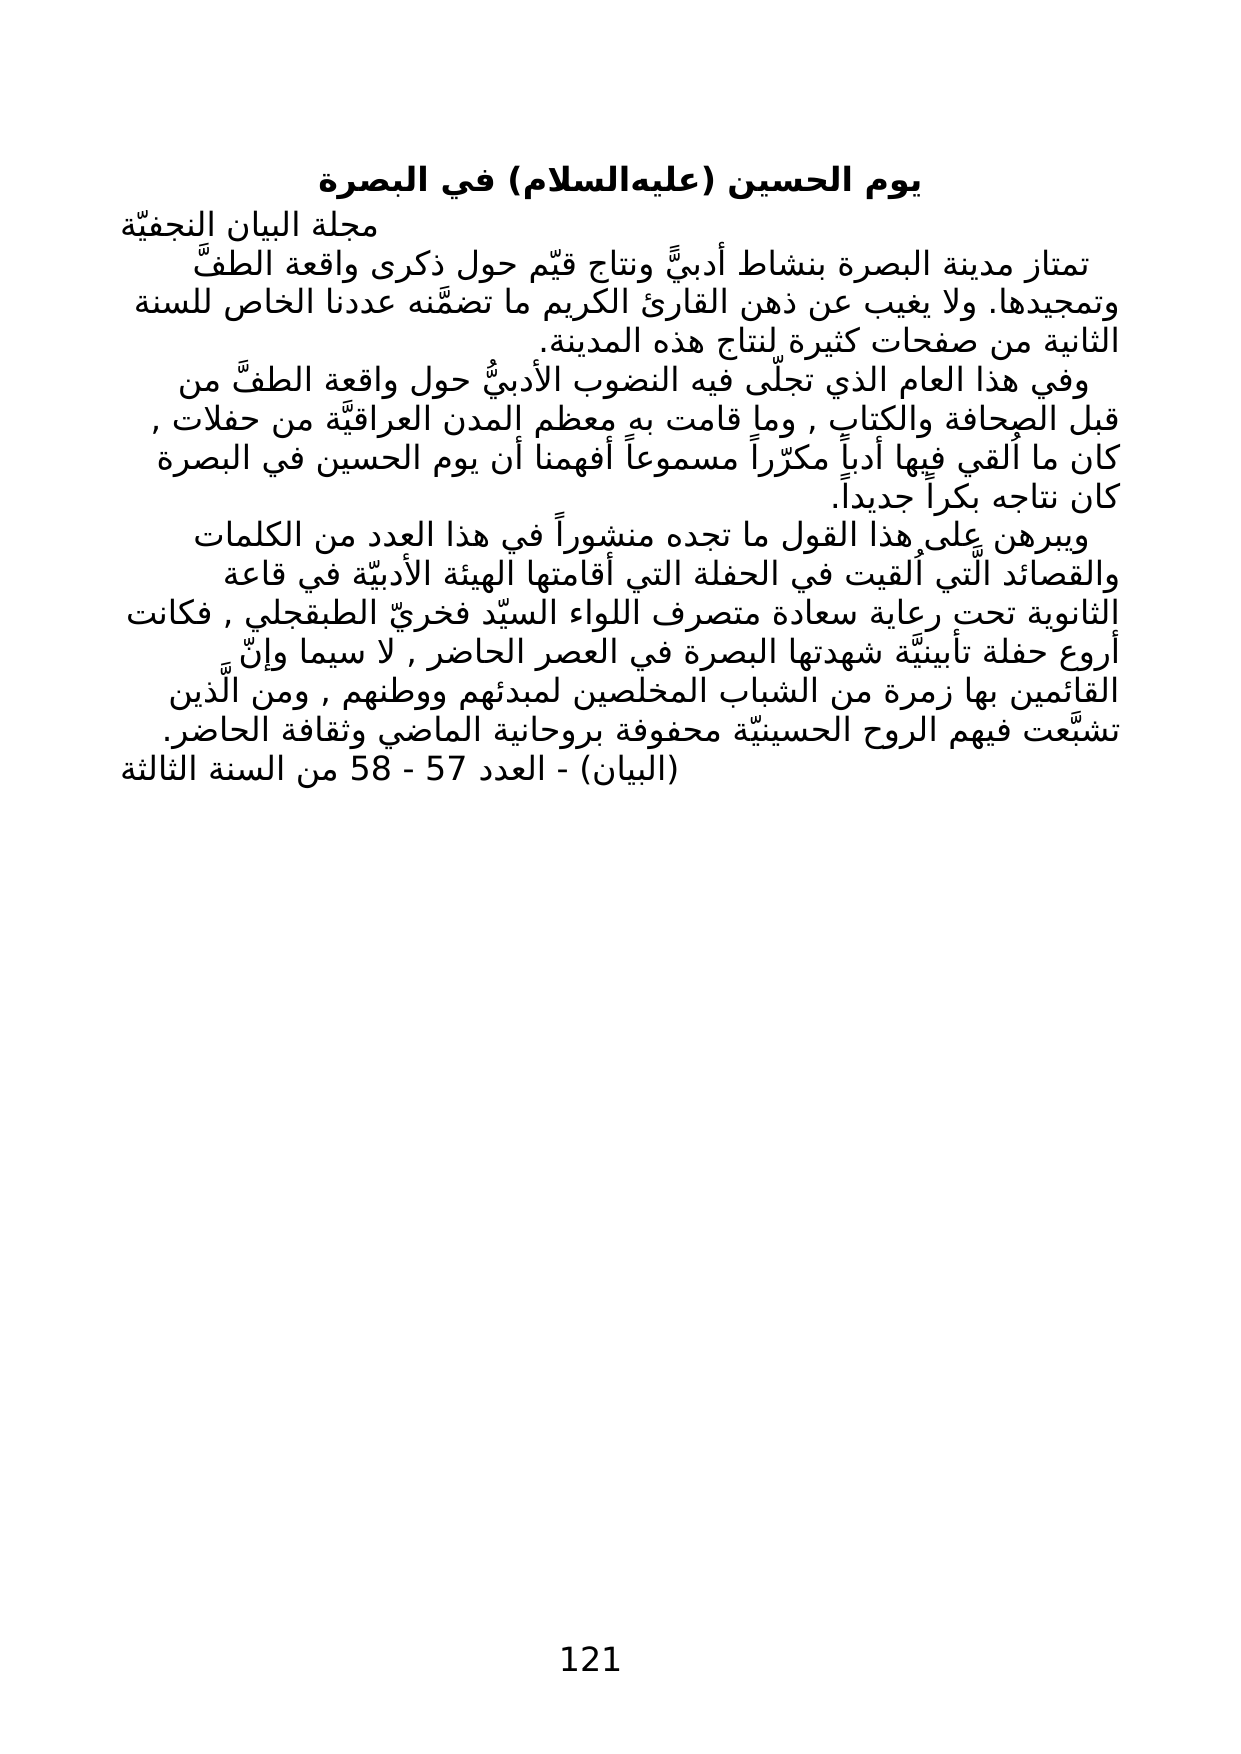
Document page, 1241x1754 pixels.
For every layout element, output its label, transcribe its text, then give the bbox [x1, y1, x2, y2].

text وفي هذا العام الذي تجلّى فيه النضوب الأدبيُّ حول واقعة الطفَّ من قبل الصحافة والكتاب , وما قامت به معظم المدن العراقيَّة من حفلات , كان ما اُلقي فيها أدباً مكرّراً مسموعاً أفهمنا أن يوم الحسين في البصرة كان نتاجه بكراً جديداً. [120, 361, 1120, 516]
text يوم الحسين (عليه‌السلام) في البصرة [120, 160, 1120, 199]
text تمتاز مدينة البصرة بنشاط أدبيًّ ونتاج قيّم حول ذكرى واقعة الطفَّ وتمجيدها. ولا يغيب عن ذهن القارئ الكريم ما تضمَّنه عددنا الخاص للسنة الثانية من صفحات كثيرة لنتاج هذه المدينة. [120, 244, 1120, 361]
text ويبرهن على هذا القول ما تجده منشوراً في هذا العدد من الكلمات والقصائد الَّتي اُلقيت في الحفلة التي أقامتها الهيئة الأدبيّة في قاعة الثانوية تحت رعاية سعادة متصرف اللواء السيّد فخريّ الطبقجلي , فكانت أروع حفلة تأبينيَّة شهدتها البصرة في العصر الحاضر , لا سيما وإنّ القائمين بها زمرة من الشباب المخلصين لمبدئهم ووطنهم , ومن الَّذين تشبَّعت فيهم الروح الحسينيّة محفوفة بروحانية الماضي وثقافة الحاضر. [120, 516, 1120, 749]
text مجلة البيان النجفيّة [120, 205, 1120, 244]
text (البيان) - العدد 57 - 58 من السنة الثالثة [120, 749, 1120, 788]
